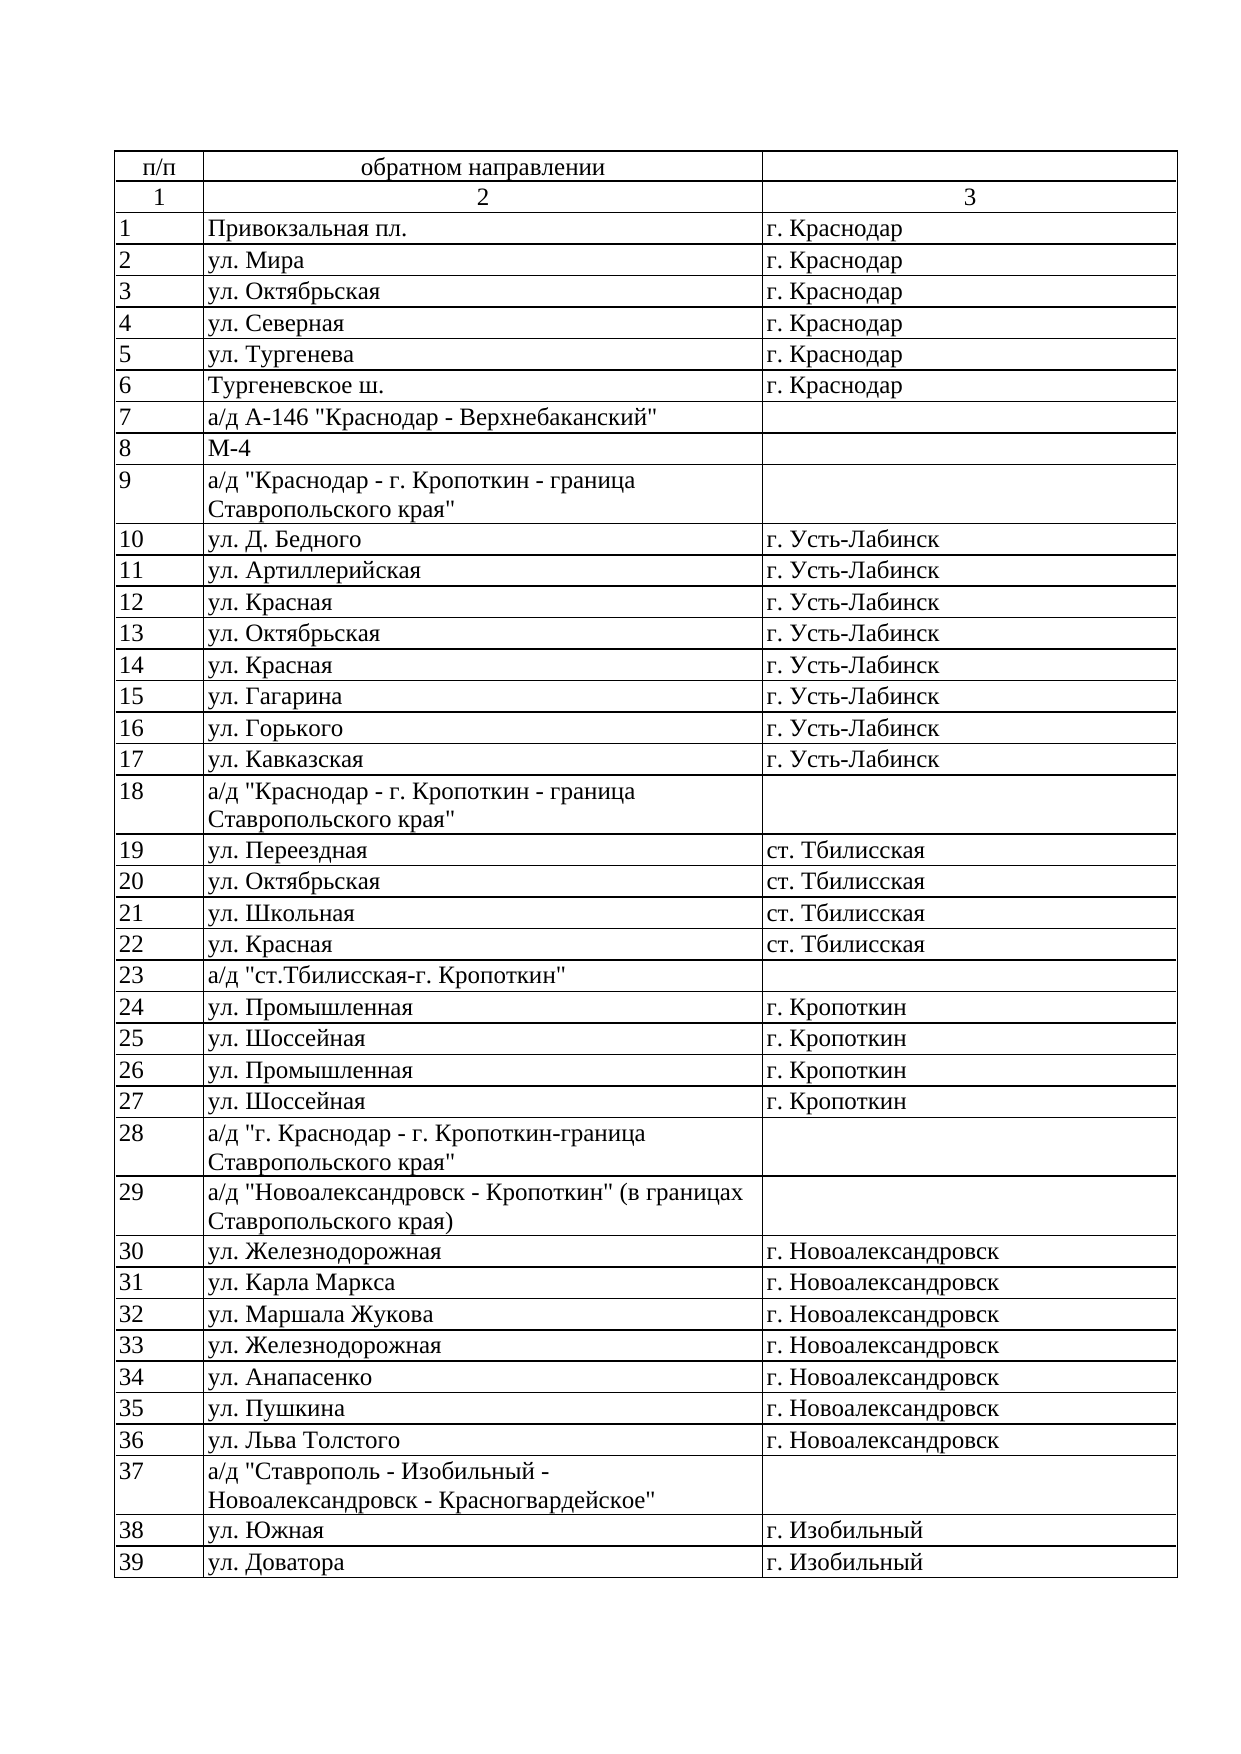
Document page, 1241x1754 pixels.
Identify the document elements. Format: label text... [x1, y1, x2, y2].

table_cell г. Усть-Лабинск [763, 554, 1177, 585]
table_cell г. Усть-Лабинск [763, 585, 1177, 617]
table_cell ул. Красная [204, 929, 762, 959]
table_cell ст. Тбилисская [763, 865, 1177, 896]
table_cell [763, 774, 1177, 833]
table_cell г. Кропоткин [763, 1054, 1177, 1085]
table_cell ул. Карла Маркса [204, 1268, 762, 1297]
table_cell 36 [115, 1424, 203, 1455]
table_cell 33 [115, 1330, 203, 1360]
table_cell г. Новоалександровск [763, 1329, 1177, 1360]
table_cell ул. Красная [204, 587, 762, 617]
table_cell 15 [115, 681, 203, 711]
table_cell г. Краснодар [763, 306, 1177, 338]
table_cell 28 [115, 1118, 203, 1175]
table_cell ул. Красная [204, 650, 762, 680]
table_cell ул. Горького [204, 713, 762, 743]
table_cell 17 [115, 744, 203, 774]
table_cell а/д "Ставрополь - Изобильный - Новоалександровск - Красногвардейское" [204, 1456, 762, 1514]
table_cell ул. Октябрьская [204, 866, 762, 896]
table_cell ул. Шоссейная [204, 1087, 762, 1116]
table_cell 9 [115, 465, 203, 522]
table_cell Тургеневское ш. [204, 371, 762, 401]
table_cell г. Кропоткин [763, 1022, 1177, 1053]
table_cell г. Кропоткин [763, 991, 1177, 1022]
table_cell 30 [115, 1236, 203, 1266]
table_cell г. Усть-Лабинск [763, 648, 1177, 680]
table_cell ул. Кавказская [204, 744, 762, 774]
table_cell 34 [115, 1361, 203, 1392]
table_cell 2 [204, 182, 762, 212]
table_cell г. Усть-Лабинск [763, 711, 1177, 743]
table_cell ул. Октябрьская [204, 276, 762, 306]
table_cell ул. Шоссейная [204, 1024, 762, 1053]
table_cell [763, 1116, 1177, 1175]
table_cell ул. Д. Бедного [204, 524, 762, 554]
table_cell 1 [115, 181, 203, 212]
table_cell а/д "Краснодар - г. Кропоткин - граница Ставропольского края" [204, 776, 762, 833]
table_cell ст. Тбилисская [763, 928, 1177, 959]
table_cell ул. Школьная [204, 898, 762, 928]
table_cell ул. Южная [204, 1515, 762, 1545]
table_cell г. Новоалександровск [763, 1298, 1177, 1329]
table_cell ул. Тургенева [204, 339, 762, 369]
table_cell г. Изобильный [763, 1545, 1177, 1577]
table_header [763, 152, 1177, 180]
table_cell 25 [115, 1023, 203, 1053]
table_cell 1 [115, 213, 203, 243]
table_cell ул. Железнодорожная [204, 1331, 762, 1360]
table_cell 35 [115, 1393, 203, 1423]
table_cell 27 [115, 1086, 203, 1116]
table_cell 3 [763, 180, 1177, 212]
table_cell ст. Тбилисская [763, 896, 1177, 928]
table_cell ст. Тбилисская [763, 833, 1177, 865]
table_cell 22 [115, 929, 203, 959]
table_cell 8 [115, 433, 203, 463]
table_cell ул. Маршала Жукова [204, 1299, 762, 1329]
table_cell г. Усть-Лабинск [763, 523, 1177, 554]
table_cell ул. Артиллерийская [204, 556, 762, 585]
table_cell 5 [115, 339, 203, 369]
table_cell г. Изобильный [763, 1514, 1177, 1545]
table_cell ул. Переездная [204, 835, 762, 865]
table_cell 21 [115, 897, 203, 928]
table_cell 26 [115, 1055, 203, 1085]
table_cell г. Краснодар [763, 212, 1177, 243]
table_cell 38 [115, 1515, 203, 1545]
table_cell а/д "Новоалександровск - Кропоткин" (в границах Ставропольского края) [204, 1177, 762, 1234]
table_cell 4 [115, 307, 203, 338]
table_cell г. Кропоткин [763, 1085, 1177, 1116]
table_cell г. Новоалександровск [763, 1360, 1177, 1392]
table_cell ул. Промышленная [204, 992, 762, 1022]
table_cell ул. Льва Толстого [204, 1425, 762, 1455]
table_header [204, 152, 762, 180]
table_cell 39 [115, 1546, 203, 1577]
table_cell ул. Мира [204, 245, 762, 275]
table_cell 23 [115, 960, 203, 991]
table_cell г. Новоалександровск [763, 1423, 1177, 1455]
table_cell г. Новоалександровск [763, 1392, 1177, 1423]
table_cell а/д "ст.Тбилисская-г. Кропоткин" [204, 961, 762, 991]
table_cell 37 [115, 1456, 203, 1514]
table_cell [763, 1175, 1177, 1234]
table_cell 18 [115, 775, 203, 833]
table_cell ул. Промышленная [204, 1055, 762, 1085]
table_cell [763, 432, 1177, 463]
table_cell [763, 464, 1177, 522]
table_cell г. Новоалександровск [763, 1235, 1177, 1266]
table_cell а/д "г. Краснодар - г. Кропоткин-граница Ставропольского края" [204, 1118, 762, 1175]
table_cell ул. Пушкина [204, 1393, 762, 1423]
table_cell а/д "Краснодар - г. Кропоткин - граница Ставропольского края" [204, 465, 762, 522]
table_cell г. Краснодар [763, 338, 1177, 369]
table_cell ул. Октябрьская [204, 618, 762, 648]
table_cell а/д А-146 "Краснодар - Верхнебаканский" [204, 402, 762, 432]
table_cell 6 [115, 370, 203, 401]
table_cell 29 [115, 1176, 203, 1234]
table_cell 11 [115, 555, 203, 585]
table_cell 19 [115, 834, 203, 865]
table_cell М-4 [204, 434, 762, 463]
table_cell ул. Железнодорожная [204, 1236, 762, 1266]
table_cell 32 [115, 1299, 203, 1329]
table_cell г. Краснодар [763, 369, 1177, 401]
table_cell 20 [115, 866, 203, 896]
table_cell 12 [115, 586, 203, 617]
table_cell ул. Анапасенко [204, 1362, 762, 1392]
table_cell [763, 401, 1177, 432]
table_cell 10 [115, 524, 203, 554]
table_cell 16 [115, 712, 203, 743]
table_cell 31 [115, 1267, 203, 1297]
table_header N п/п [115, 152, 203, 180]
table_cell [763, 1455, 1177, 1514]
table_cell 24 [115, 992, 203, 1022]
table_cell 13 [115, 618, 203, 648]
table_cell 14 [115, 649, 203, 680]
table_cell г. Усть-Лабинск [763, 680, 1177, 711]
table_cell [763, 959, 1177, 991]
table_cell г. Усть-Лабинск [763, 743, 1177, 774]
table_cell г. Краснодар [763, 243, 1177, 275]
table_cell 3 [115, 276, 203, 306]
table_cell ул. Доватора [204, 1547, 762, 1577]
table_cell г. Новоалександровск [763, 1266, 1177, 1297]
table_cell г. Краснодар [763, 275, 1177, 306]
table_cell 7 [115, 402, 203, 432]
table_cell 2 [115, 244, 203, 275]
table_cell ул. Гагарина [204, 681, 762, 711]
table_cell Привокзальная пл. [204, 213, 762, 243]
table_cell ул. Северная [204, 308, 762, 338]
table_cell г. Усть-Лабинск [763, 617, 1177, 648]
